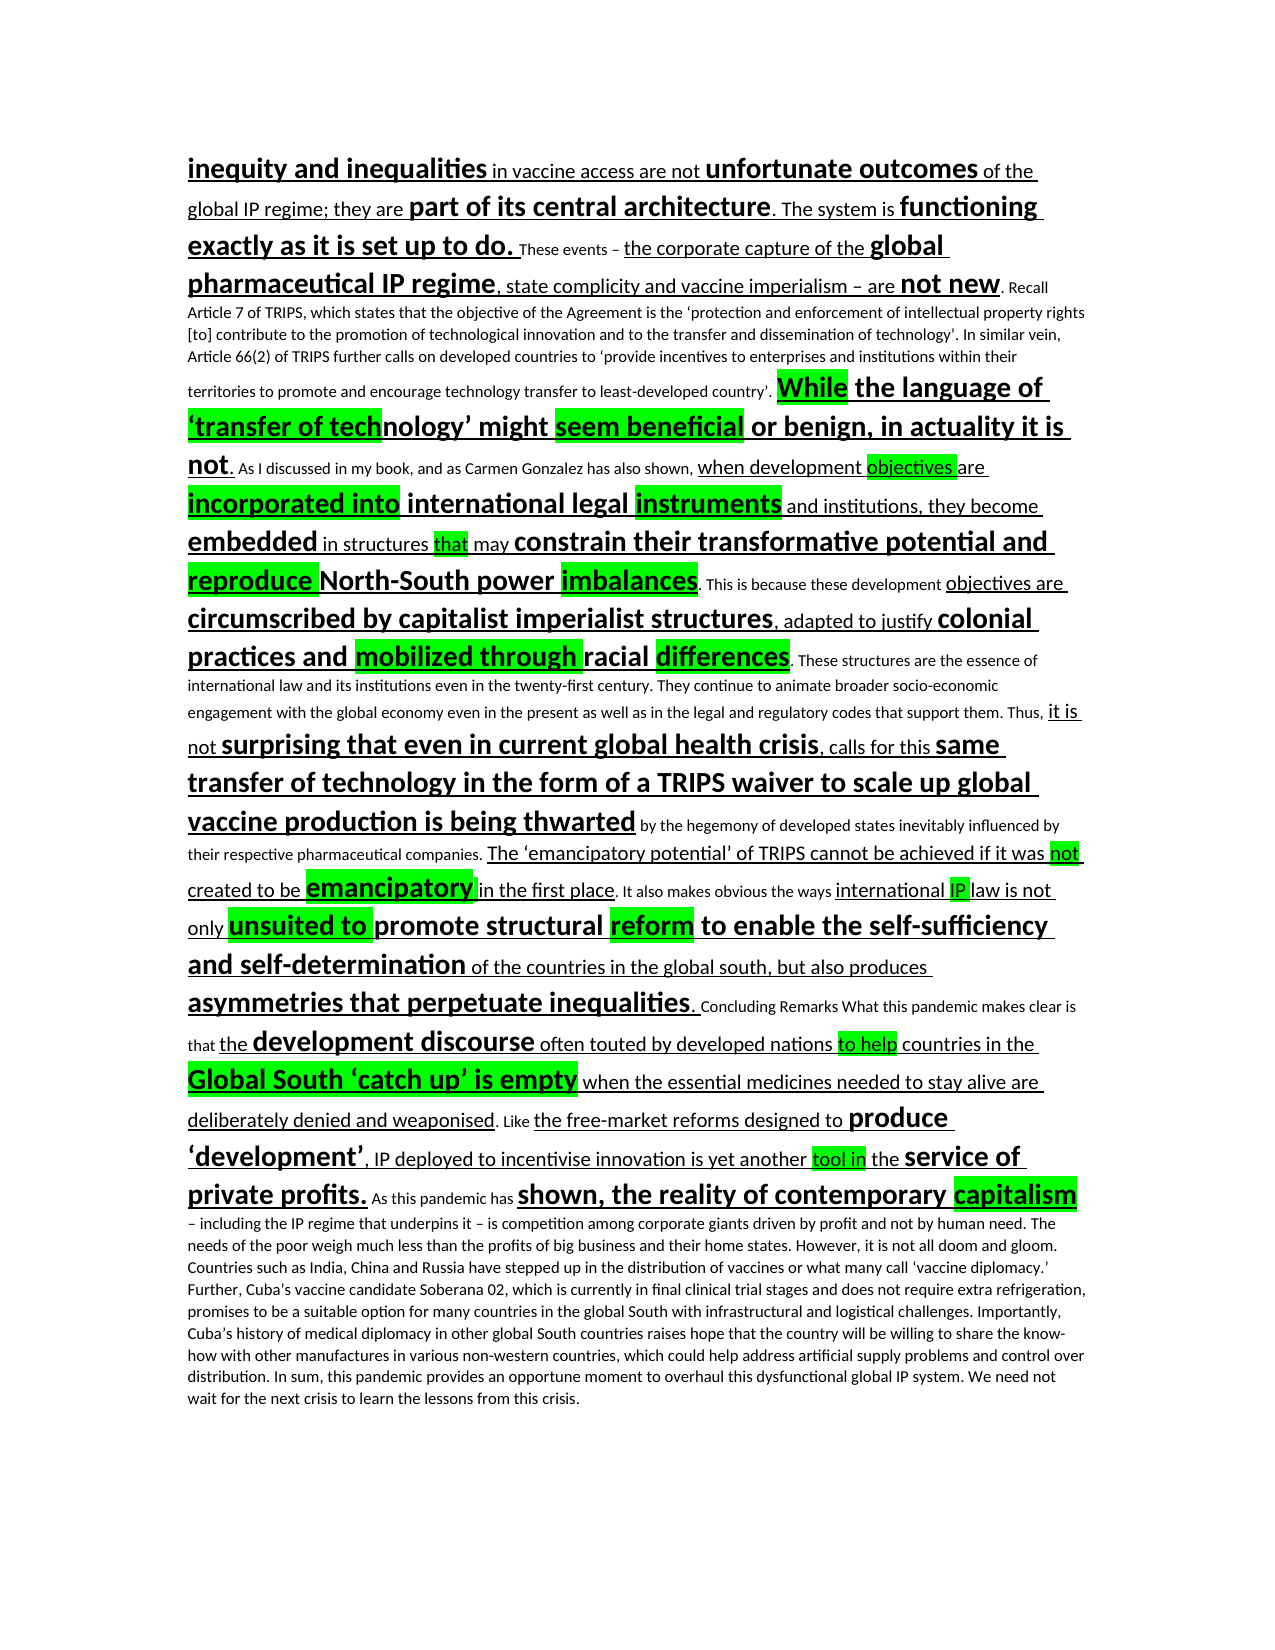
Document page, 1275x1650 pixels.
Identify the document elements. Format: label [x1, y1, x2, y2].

text [187, 150, 1087, 1409]
